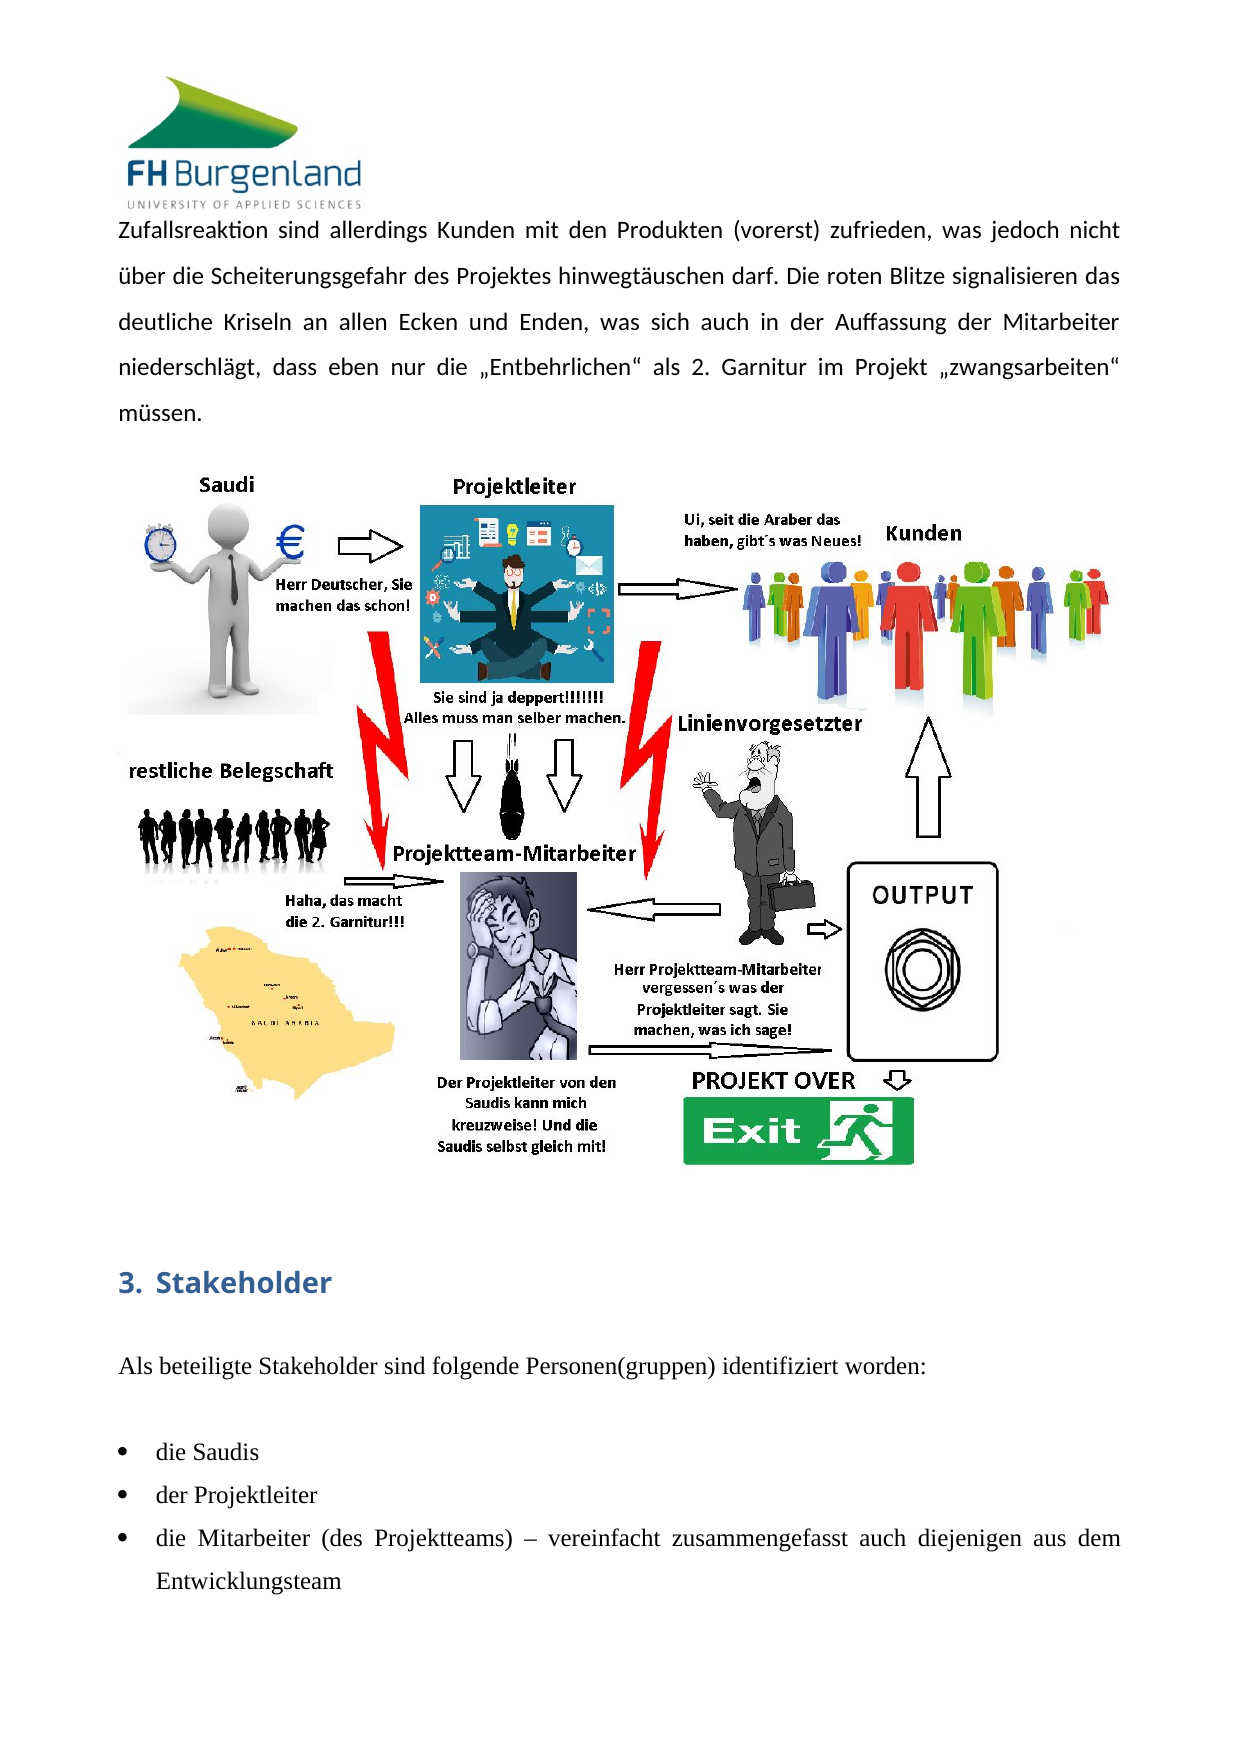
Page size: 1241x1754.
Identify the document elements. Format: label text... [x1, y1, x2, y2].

picture [118, 473, 1123, 1189]
list der Projektleiter [118, 1480, 1122, 1509]
list die Saudis [118, 1437, 1122, 1466]
text Als beteiligte Stakeholder sind folgende Personen(gruppen) identifiziert worden: [118, 1351, 1122, 1379]
picture [118, 73, 367, 215]
list die Mitarbeiter (des Projektteams) – vereinfacht zusammengefasst auch diejenigen aus dem Entwicklungsteam [118, 1523, 1122, 1595]
subtitle Stakeholder [118, 1262, 1122, 1302]
